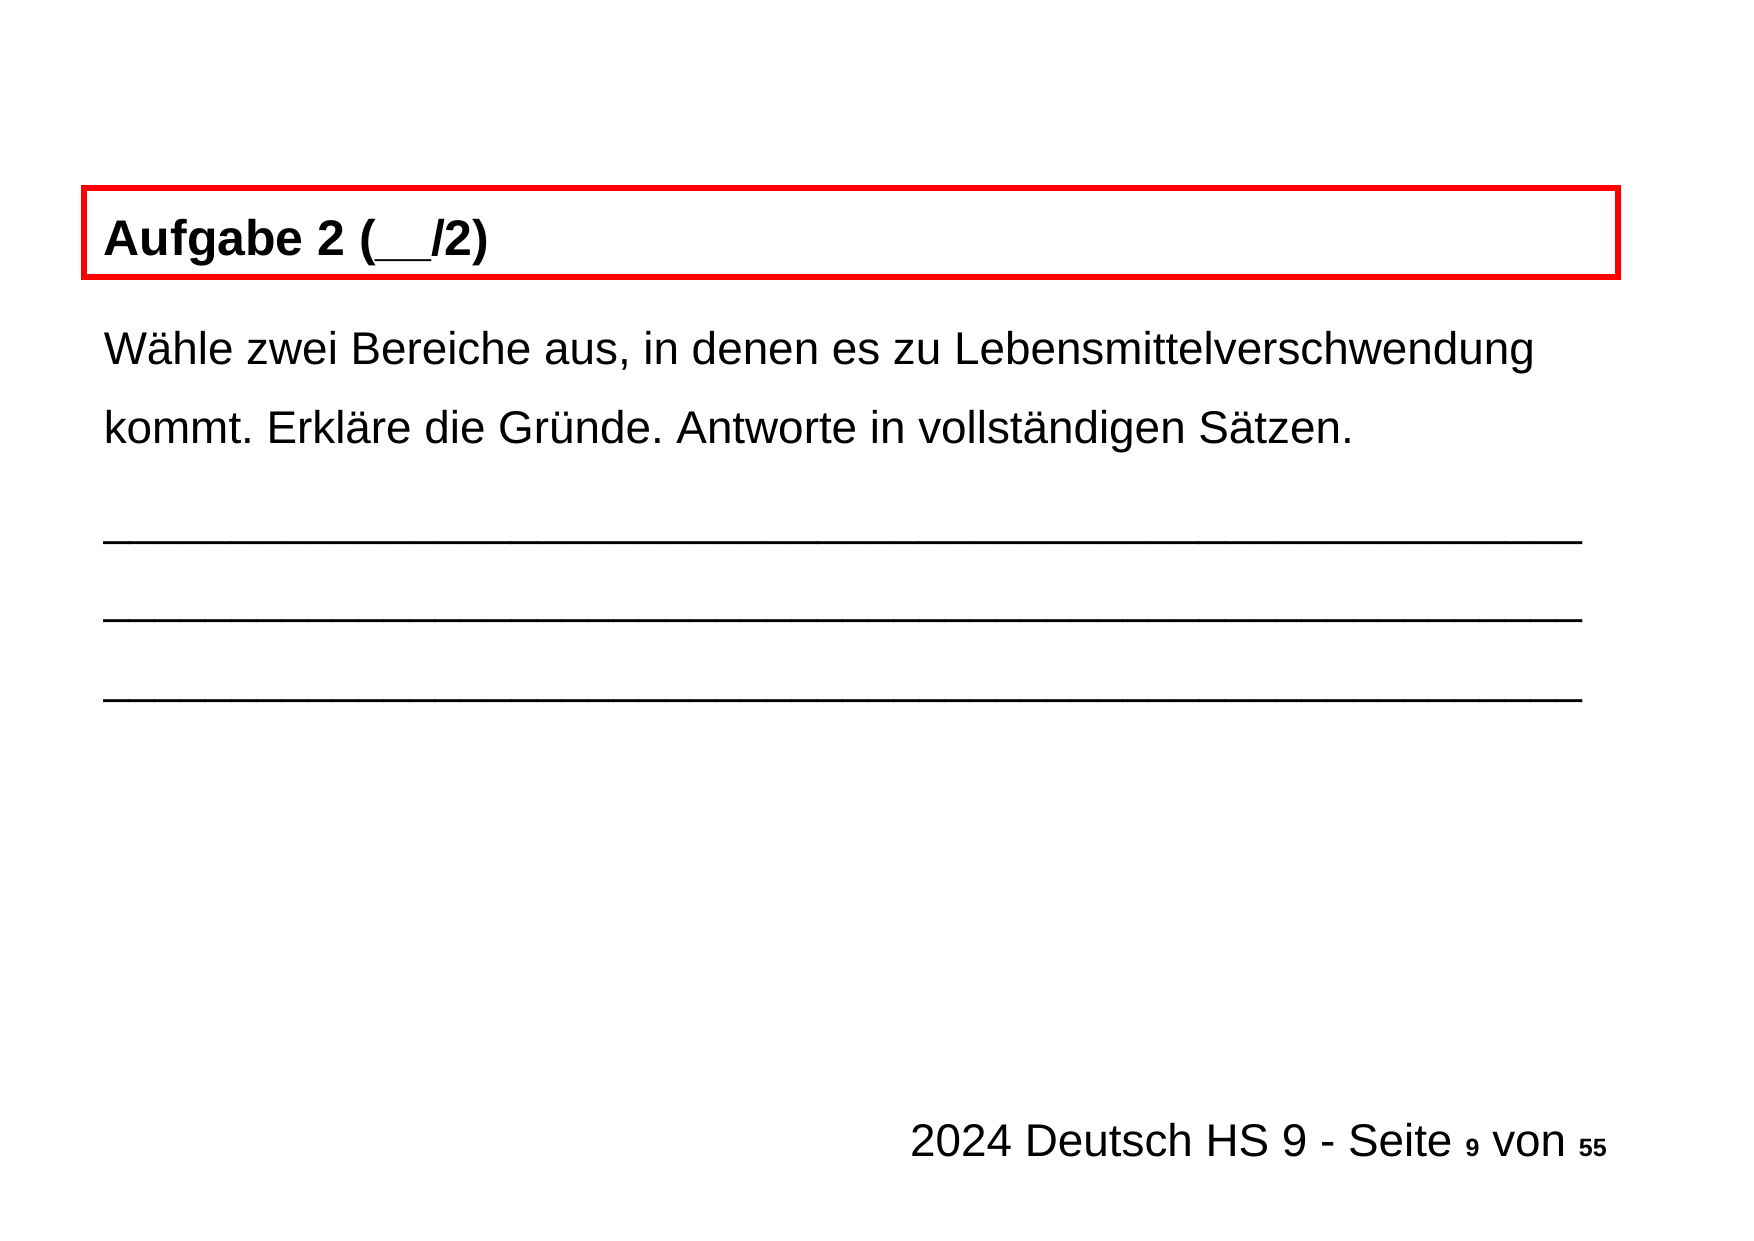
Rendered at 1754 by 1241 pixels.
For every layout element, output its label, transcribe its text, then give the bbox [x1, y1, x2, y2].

subtitle Aufgabe 2 (__/2) [87, 191, 1615, 274]
text ______________________________________________________________________________________________________________________________________________________________________________ [103, 492, 1606, 703]
text Wähle zwei Bereiche aus, in denen es zu Lebensmittelverschwendung kommt. Erkläre die Gründe. Antworte in vollständigen Sätzen. [103, 321, 1606, 453]
